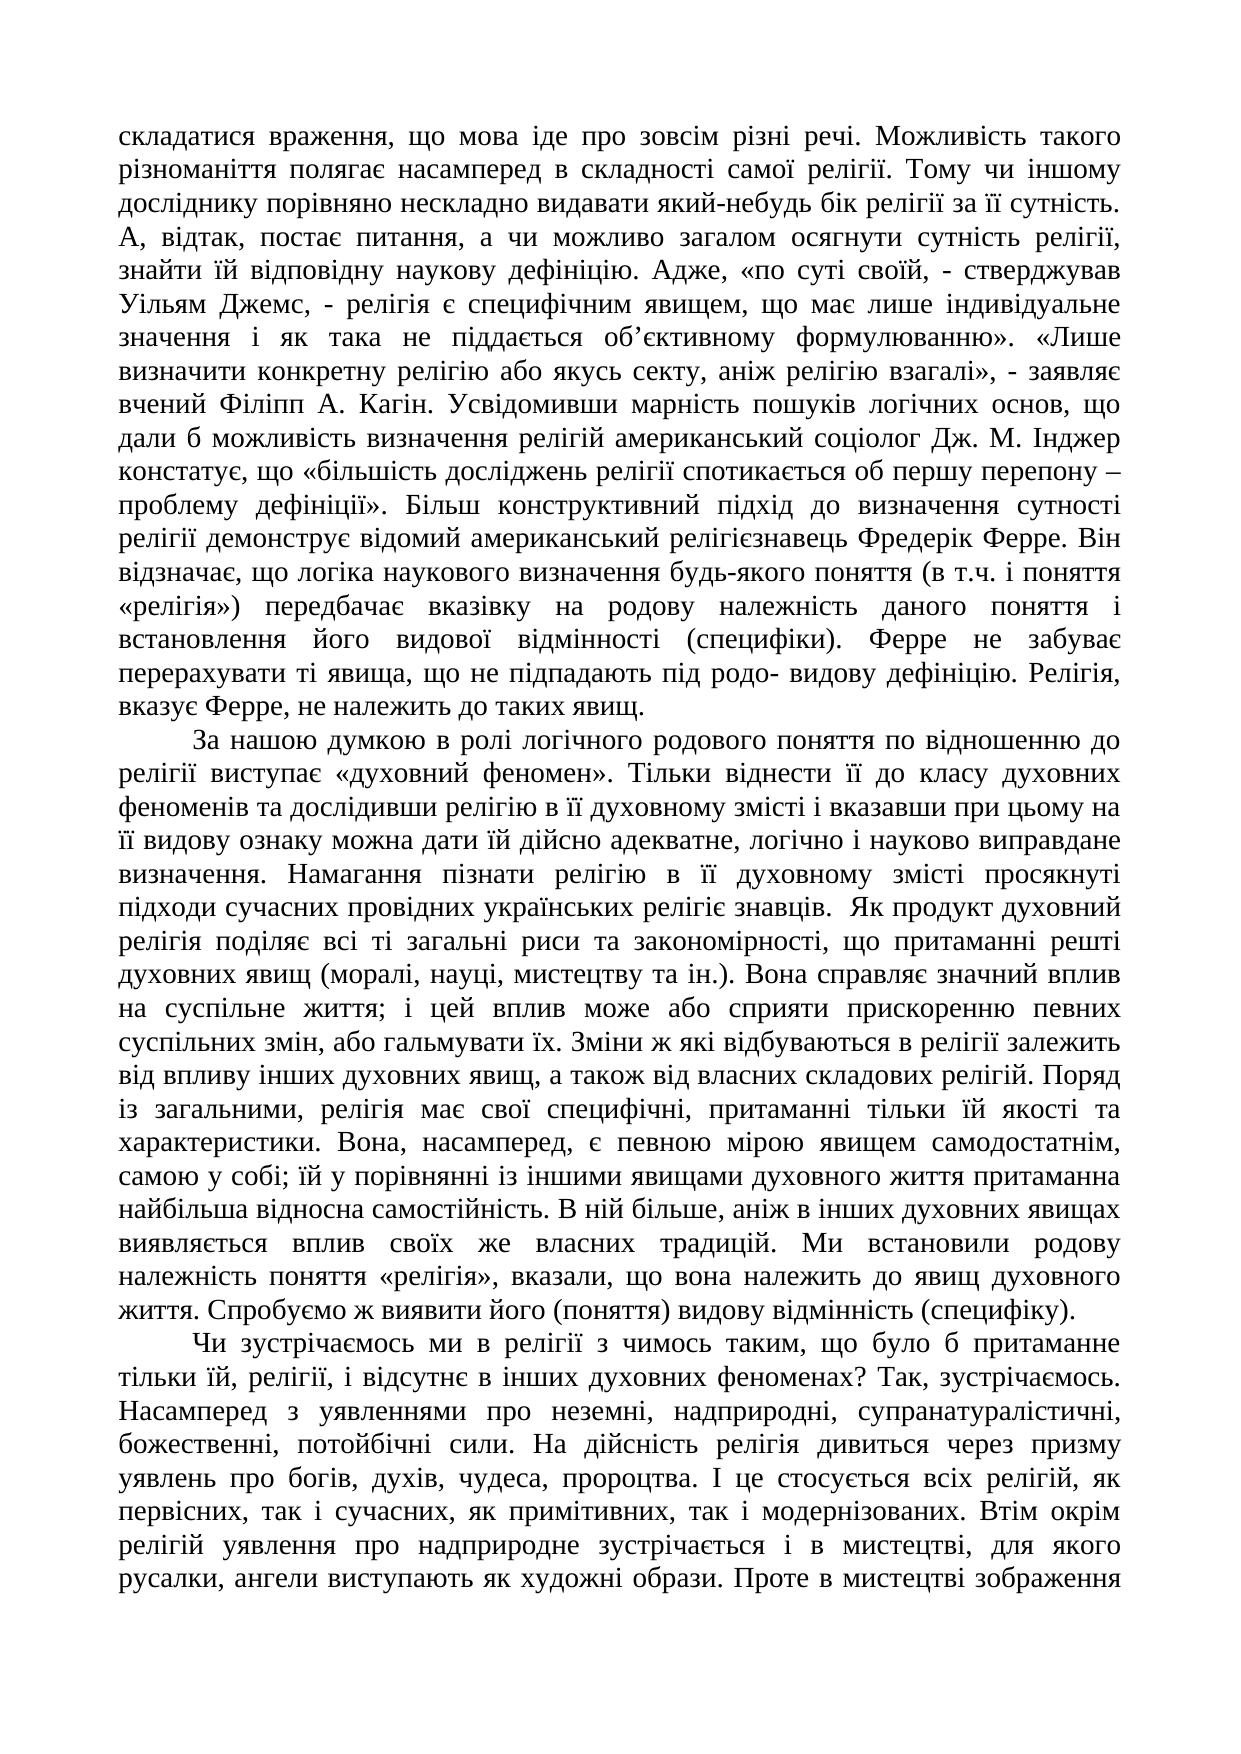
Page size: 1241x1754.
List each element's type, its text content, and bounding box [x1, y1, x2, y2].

text За нашою думкою в ролі логічного родового поняття по відношенню до релігії виступає «духовний феномен». Тільки віднести її до класу духовних феноменів та дослідивши релігію в її духовному змісті і вказавши при цьому на її видову ознаку можна дати їй дійсно адекватне, логічно і науково виправдане визначення. Намагання пізнати релігію в її духовному змісті просякнуті підходи сучасних провідних українських релігіє знавців. Як продукт духовний релігія поділяє всі ті загальні риси та закономірності, що притаманні решті духовних явищ (моралі, науці, мистецтву та ін.). Вона справляє значний вплив на суспільне життя; і цей вплив може або сприяти прискоренню певних суспільних змін, або гальмувати їх. Зміни ж які відбуваються в релігії залежить від впливу інших духовних явищ, а також від власних складових релігій. Поряд із загальними, релігія має свої специфічні, притаманні тільки їй якості та характеристики. Вона, насамперед, є певною мірою явищем самодостатнім, самою у собі; їй у порівнянні із іншими явищами духовного життя притаманна найбільша відносна самостійність. В ній більше, аніж в інших духовних явищах виявляється вплив своїх же власних традицій. Ми встановили родову належність поняття «релігія», вказали, що вона належить до явищ духовного життя. Спробуємо ж виявити його (поняття) видову відмінність (специфіку). [118, 722, 1122, 1326]
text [118, 118, 1122, 722]
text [118, 1326, 1122, 1594]
